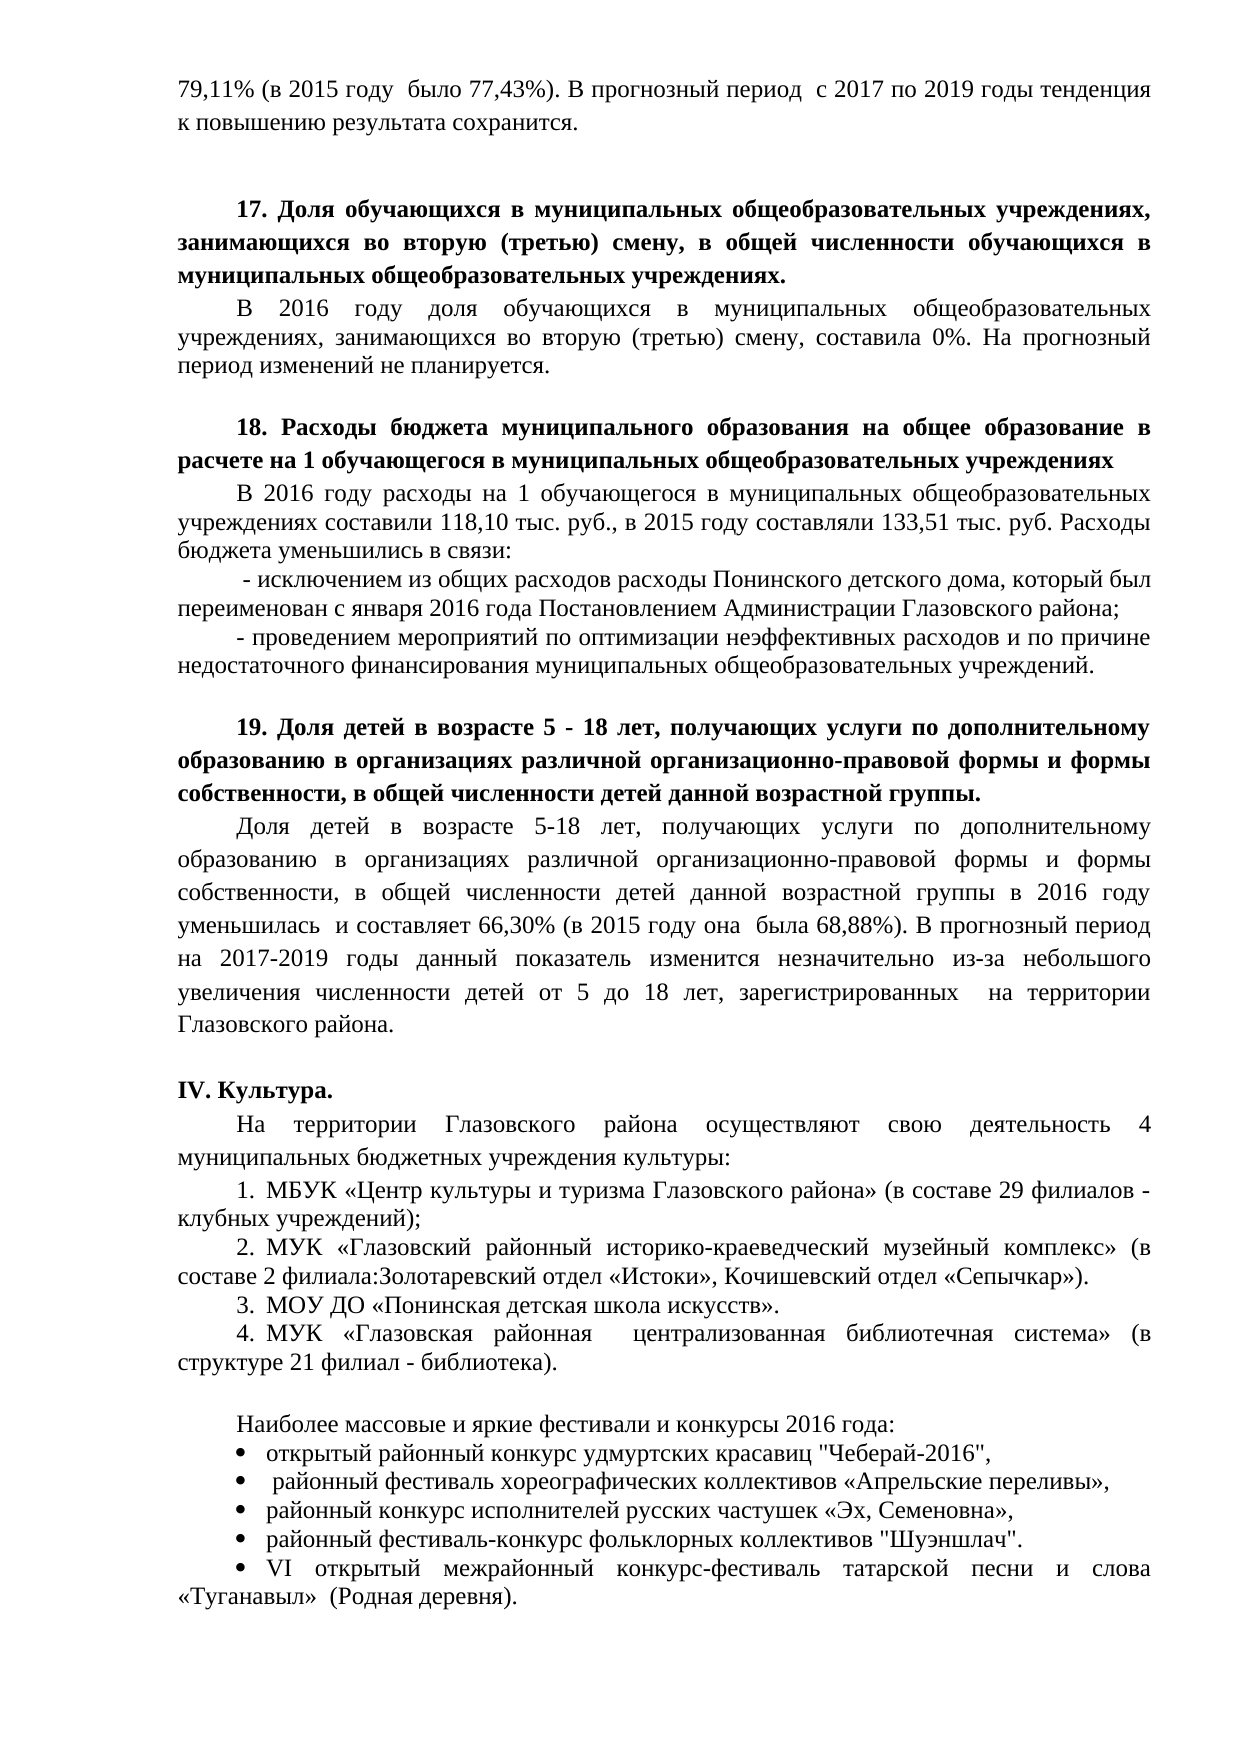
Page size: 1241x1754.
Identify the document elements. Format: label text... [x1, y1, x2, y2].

list МБУК «Центр культуры и туризма Глазовского района» (в составе 29 филиалов - клубных учреждений); [177, 1175, 1152, 1232]
text В 2016 году доля обучающихся в муниципальных общеобразовательных учреждениях, занимающихся во вторую (третью) смену, составила 0%. На прогнозный период изменений не планируется. [177, 293, 1152, 379]
list МУК «Глазовский районный историко-краеведческий музейный комплекс» (в составе 2 филиала:Золотаревский отдел «Истоки», Кочишевский отдел «Сепычкар»). [177, 1232, 1152, 1290]
text 18. Расходы бюджета муниципального образования на общее образование в расчете на 1 обучающегося в муниципальных общеобразовательных учреждениях [177, 412, 1152, 474]
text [177, 74, 1152, 136]
text 17. Доля обучающихся в муниципальных общеобразовательных учреждениях, занимающихся во вторую (третью) смену, в общей численности обучающихся в муниципальных общеобразовательных учреждениях. [177, 194, 1152, 288]
text 19. Доля детей в возрасте 5 - 18 лет, получающих услуги по дополнительному образованию в организациях различной организационно-правовой формы и формы собственности, в общей численности детей данной возрастной группы. [177, 712, 1152, 807]
text Наиболее массовые и яркие фестивали и конкурсы 2016 года: [177, 1409, 1152, 1438]
text На территории Глазовского района осуществляют свою деятельность 4 муниципальных бюджетных учреждения культуры: [177, 1109, 1152, 1170]
list VI открытый межрайонный конкурс-фестиваль татарской песни и слова «Туганавыл» (Родная деревня). [177, 1553, 1152, 1610]
text Доля детей в возрасте 5-18 лет, получающих услуги по дополнительному образованию в организациях различной организационно-правовой формы и формы собственности, в общей численности детей данной возрастной группы в 2016 году уменьшилась и составляет 66,30% (в 2015 году она была 68,88%). В прогнозный период на 2017-2019 годы данный показатель изменится незначительно из-за небольшого увеличения численности детей от 5 до 18 лет, зарегистрированных на территории Глазовского района. [177, 811, 1152, 1038]
list районный конкурс исполнителей русских частушек «Эх, Семеновна», [177, 1495, 1152, 1524]
text - проведением мероприятий по оптимизации неэффективных расходов и по причине недостаточного финансирования муниципальных общеобразовательных учреждений. [177, 622, 1152, 679]
text - исключением из общих расходов расходы Понинского детского дома, который был переименован с января 2016 года Постановлением Администрации Глазовского района; [177, 564, 1152, 622]
text IV. Культура. [177, 1076, 1152, 1104]
list районный фестиваль хореографических коллективов «Апрельские переливы», [177, 1466, 1152, 1495]
list открытый районный конкурс удмуртских красавиц "Чеберай-2016", [177, 1438, 1152, 1466]
text В 2016 году расходы на 1 обучающегося в муниципальных общеобразовательных учреждениях составили 118,10 тыс. руб., в 2015 году составляли 133,51 тыс. руб. Расходы бюджета уменьшились в связи: [177, 478, 1152, 564]
list районный фестиваль-конкурс фольклорных коллективов "Шуэншлач". [177, 1524, 1152, 1553]
list МУК «Глазовская районная централизованная библиотечная система» (в структуре 21 филиал - библиотека). [177, 1318, 1152, 1376]
list МОУ ДО «Понинская детская школа искусств». [177, 1290, 1152, 1318]
